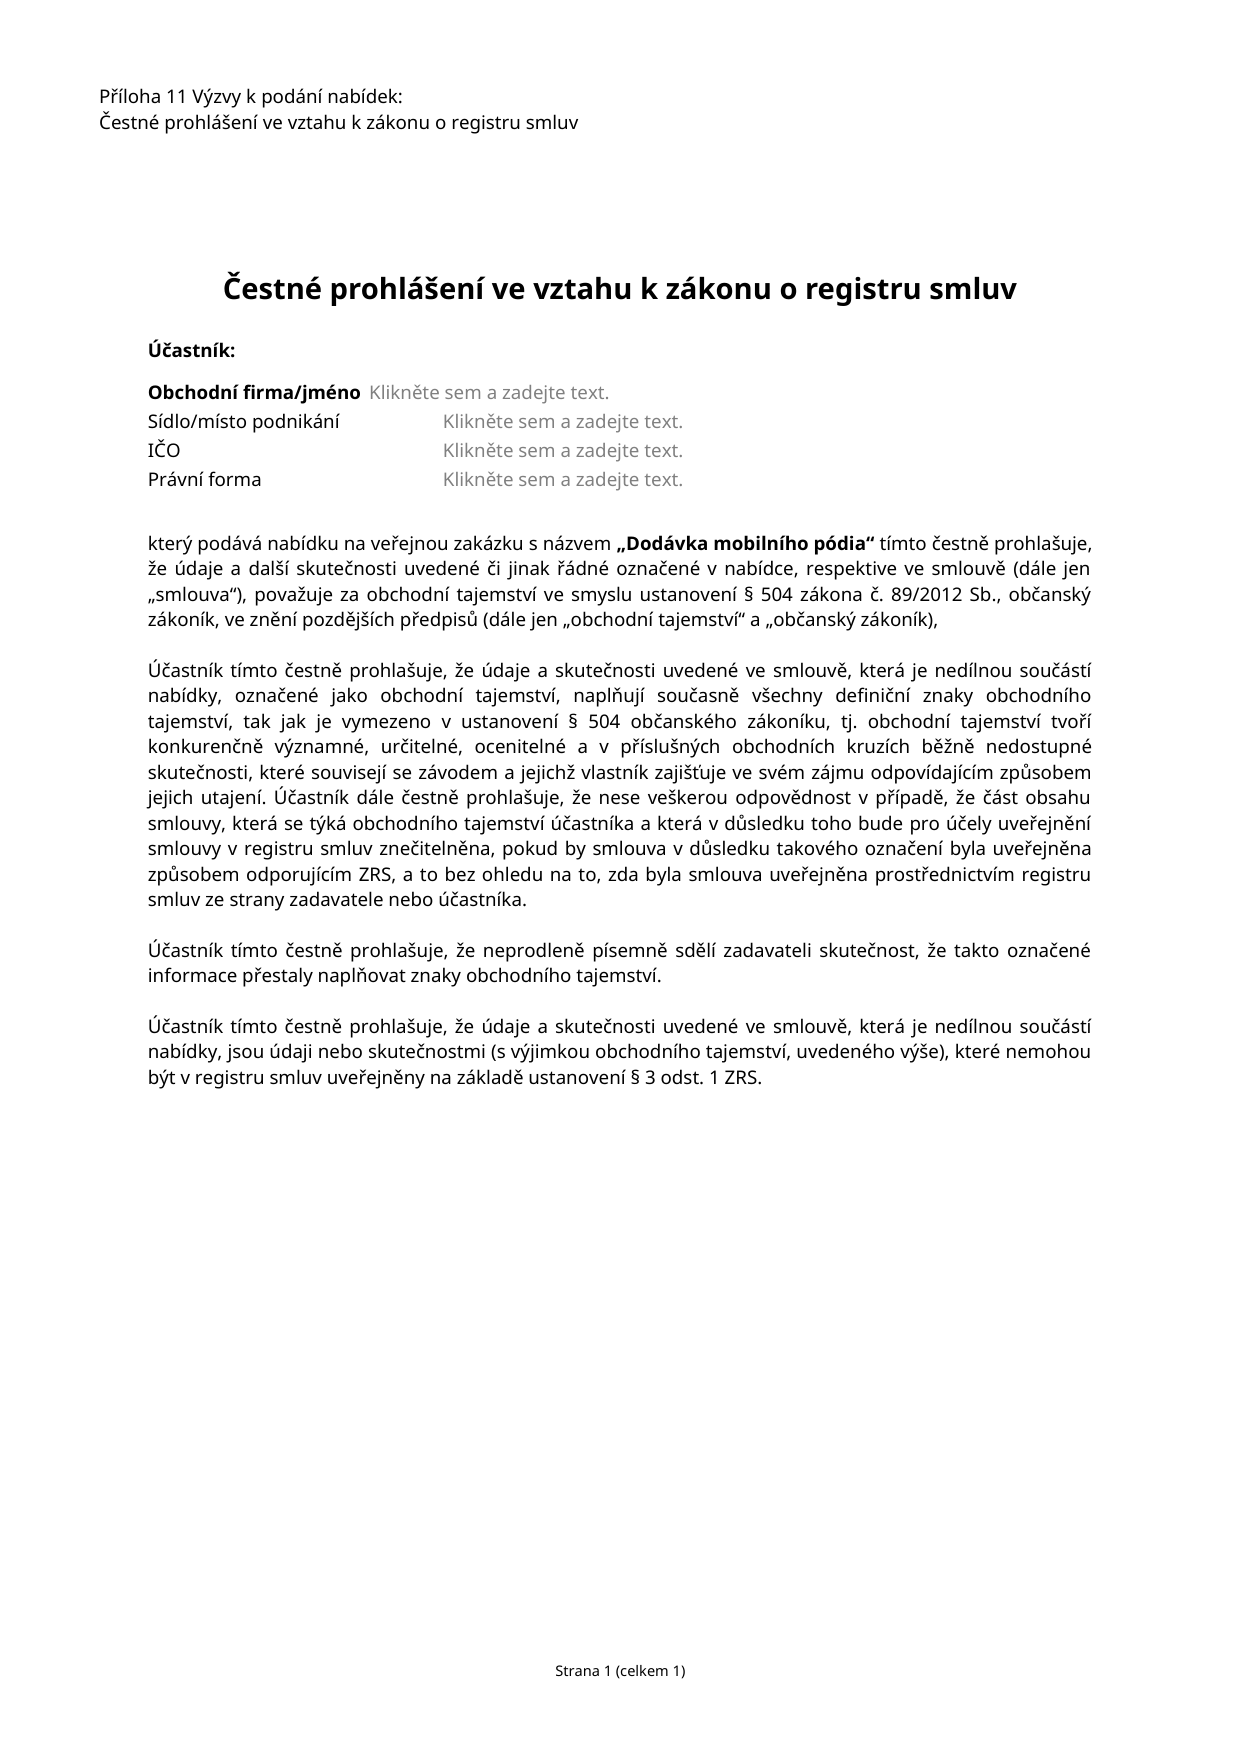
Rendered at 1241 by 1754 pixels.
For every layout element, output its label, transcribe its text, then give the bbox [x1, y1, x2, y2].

text Účastník: [148, 333, 1093, 364]
text Právní forma [148, 463, 1093, 492]
text Účastník tímto čestně prohlašuje, že údaje a skutečnosti uvedené ve smlouvě, která je nedílnou součástí nabídky, označené jako obchodní tajemství, naplňují současně všechny definiční znaky obchodního tajemství, tak jak je vymezeno v ustanovení § 504 občanského zákoníku, tj. obchodní tajemství tvoří konkurenčně významné, určitelné, ocenitelné a v příslušných obchodních kruzích běžně nedostupné skutečnosti, které souvisejí se závodem a jejichž vlastník zajišťuje ve svém zájmu odpovídajícím způsobem jejich utajení. Účastník dále čestně prohlašuje, že nese veškerou odpovědnost v případě, že část obsahu smlouvy, která se týká obchodního tajemství účastníka a která v důsledku toho bude pro účely uveřejnění smlouvy v registru smluv znečitelněna, pokud by smlouva v důsledku takového označení byla uveřejněna způsobem odporujícím ZRS, a to bez ohledu na to, zda byla smlouva uveřejněna prostřednictvím registru smluv ze strany zadavatele nebo účastníka. [148, 657, 1093, 912]
title Čestné prohlášení ve vztahu k zákonu o registru smluv [148, 268, 1093, 308]
text Účastník tímto čestně prohlašuje, že neprodleně písemně sdělí zadavateli skutečnost, že takto označené informace přestaly naplňovat znaky obchodního tajemství. [148, 937, 1093, 988]
text který podává nabídku na veřejnou zakázku s názvem „Dodávka mobilního pódia“ tímto čestně prohlašuje, že údaje a další skutečnosti uvedené či jinak řádné označené v nabídce, respektive ve smlouvě (dále jen „smlouva“), považuje za obchodní tajemství ve smyslu ustanovení § 504 zákona č. 89/2012 Sb., občanský zákoník, ve znění pozdějších předpisů (dále jen „obchodní tajemství“ a „občanský zákoník), [148, 530, 1093, 632]
text Účastník tímto čestně prohlašuje, že údaje a skutečnosti uvedené ve smlouvě, která je nedílnou součástí nabídky, jsou údaji nebo skutečnostmi (s výjimkou obchodního tajemství, uvedeného výše), které nemohou být v registru smluv uveřejněny na základě ustanovení § 3 odst. 1 ZRS. [148, 1013, 1093, 1090]
text Obchodní firma/jméno [148, 376, 1093, 405]
text IČO [148, 434, 1093, 463]
text Sídlo/místo podnikání [148, 405, 1093, 434]
